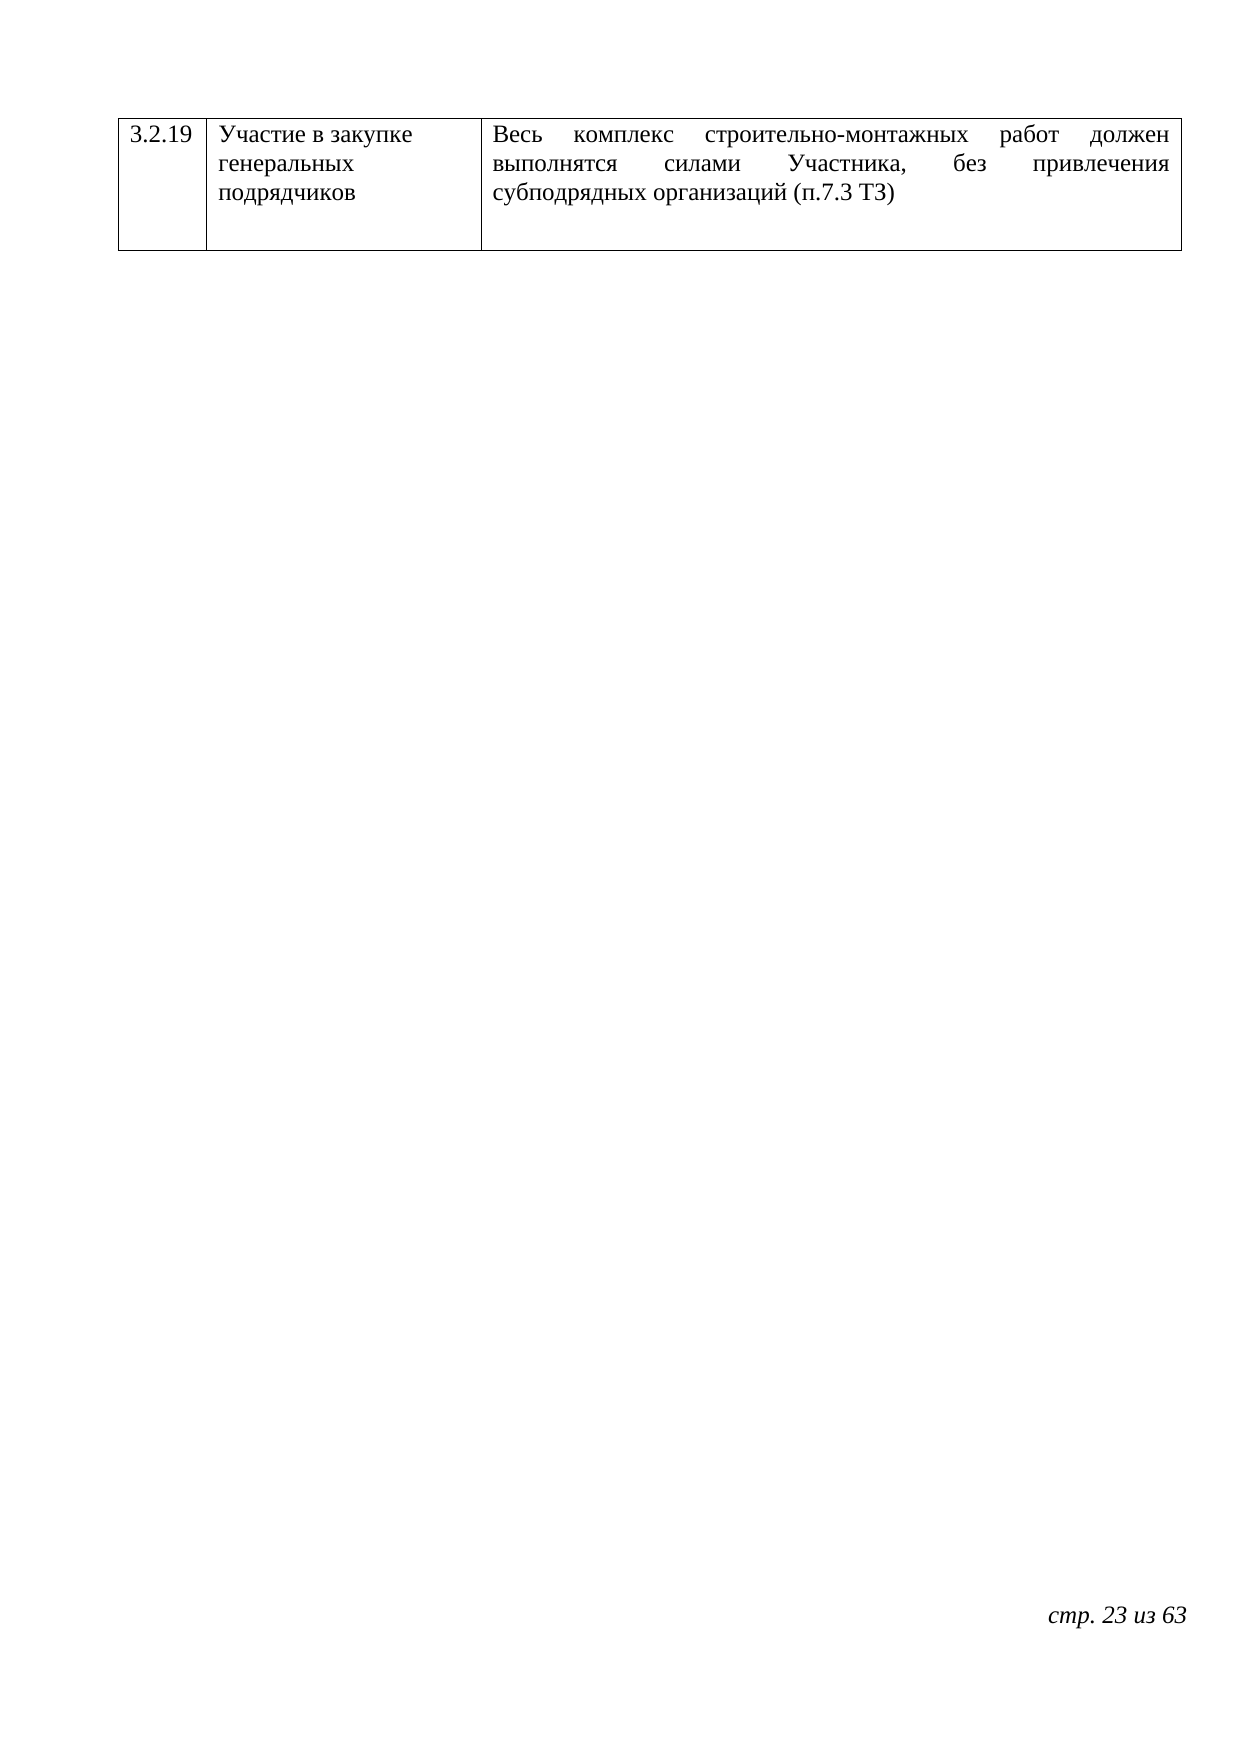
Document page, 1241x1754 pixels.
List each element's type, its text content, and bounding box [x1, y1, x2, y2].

table_cell Весь комплекс строительно-монтажных работ должен выполнятся силами Участника, без привлечения субподрядных организаций (п.7.3 ТЗ) [482, 119, 1181, 250]
table_cell [119, 119, 206, 250]
table_cell Участие в закупке генеральных подрядчиков [207, 119, 481, 250]
